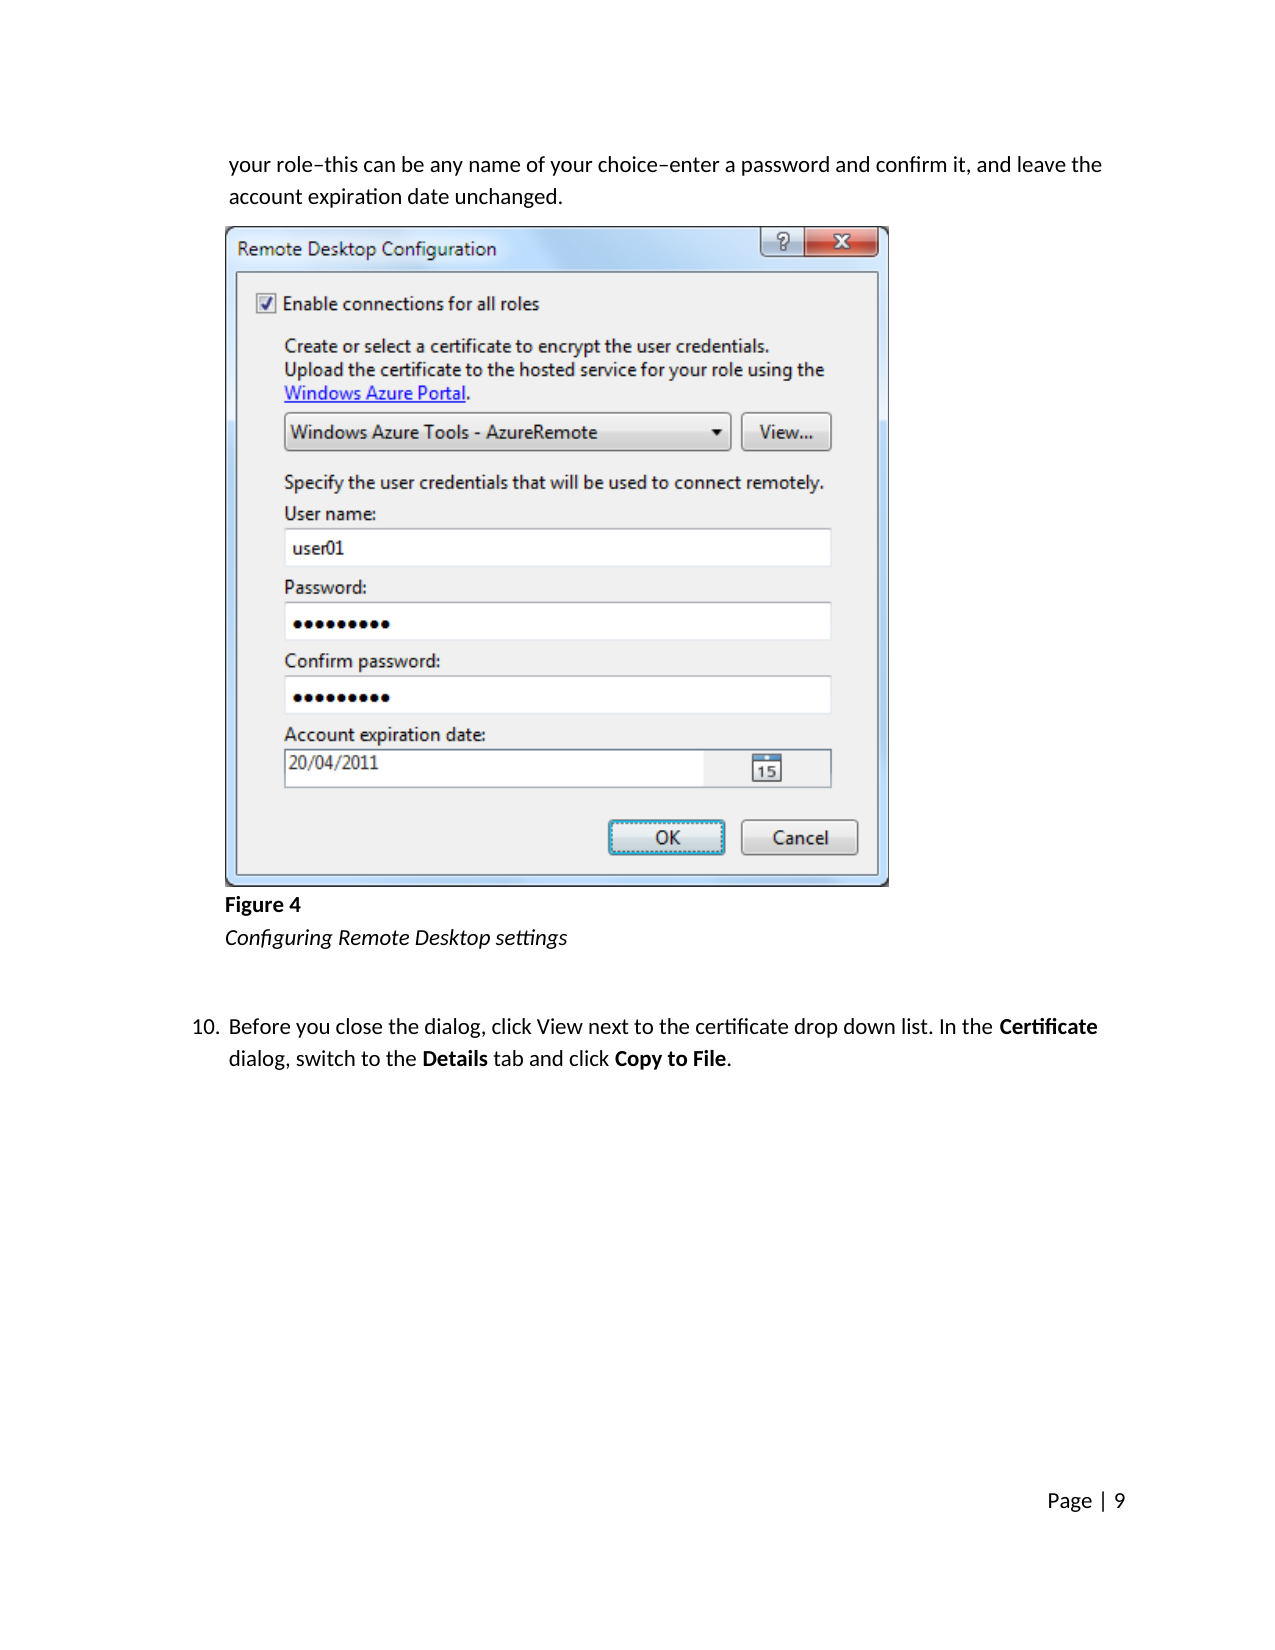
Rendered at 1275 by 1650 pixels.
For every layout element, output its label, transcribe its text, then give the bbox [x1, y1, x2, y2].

picture [225, 226, 889, 887]
list Before you close the dialog, click View next to the certificate drop down list. In the Certificate dialog, switch to the Details tab and click Copy to File. [191, 1012, 1125, 1072]
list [191, 150, 1125, 210]
text Configuring Remote Desktop settings [225, 923, 1125, 951]
